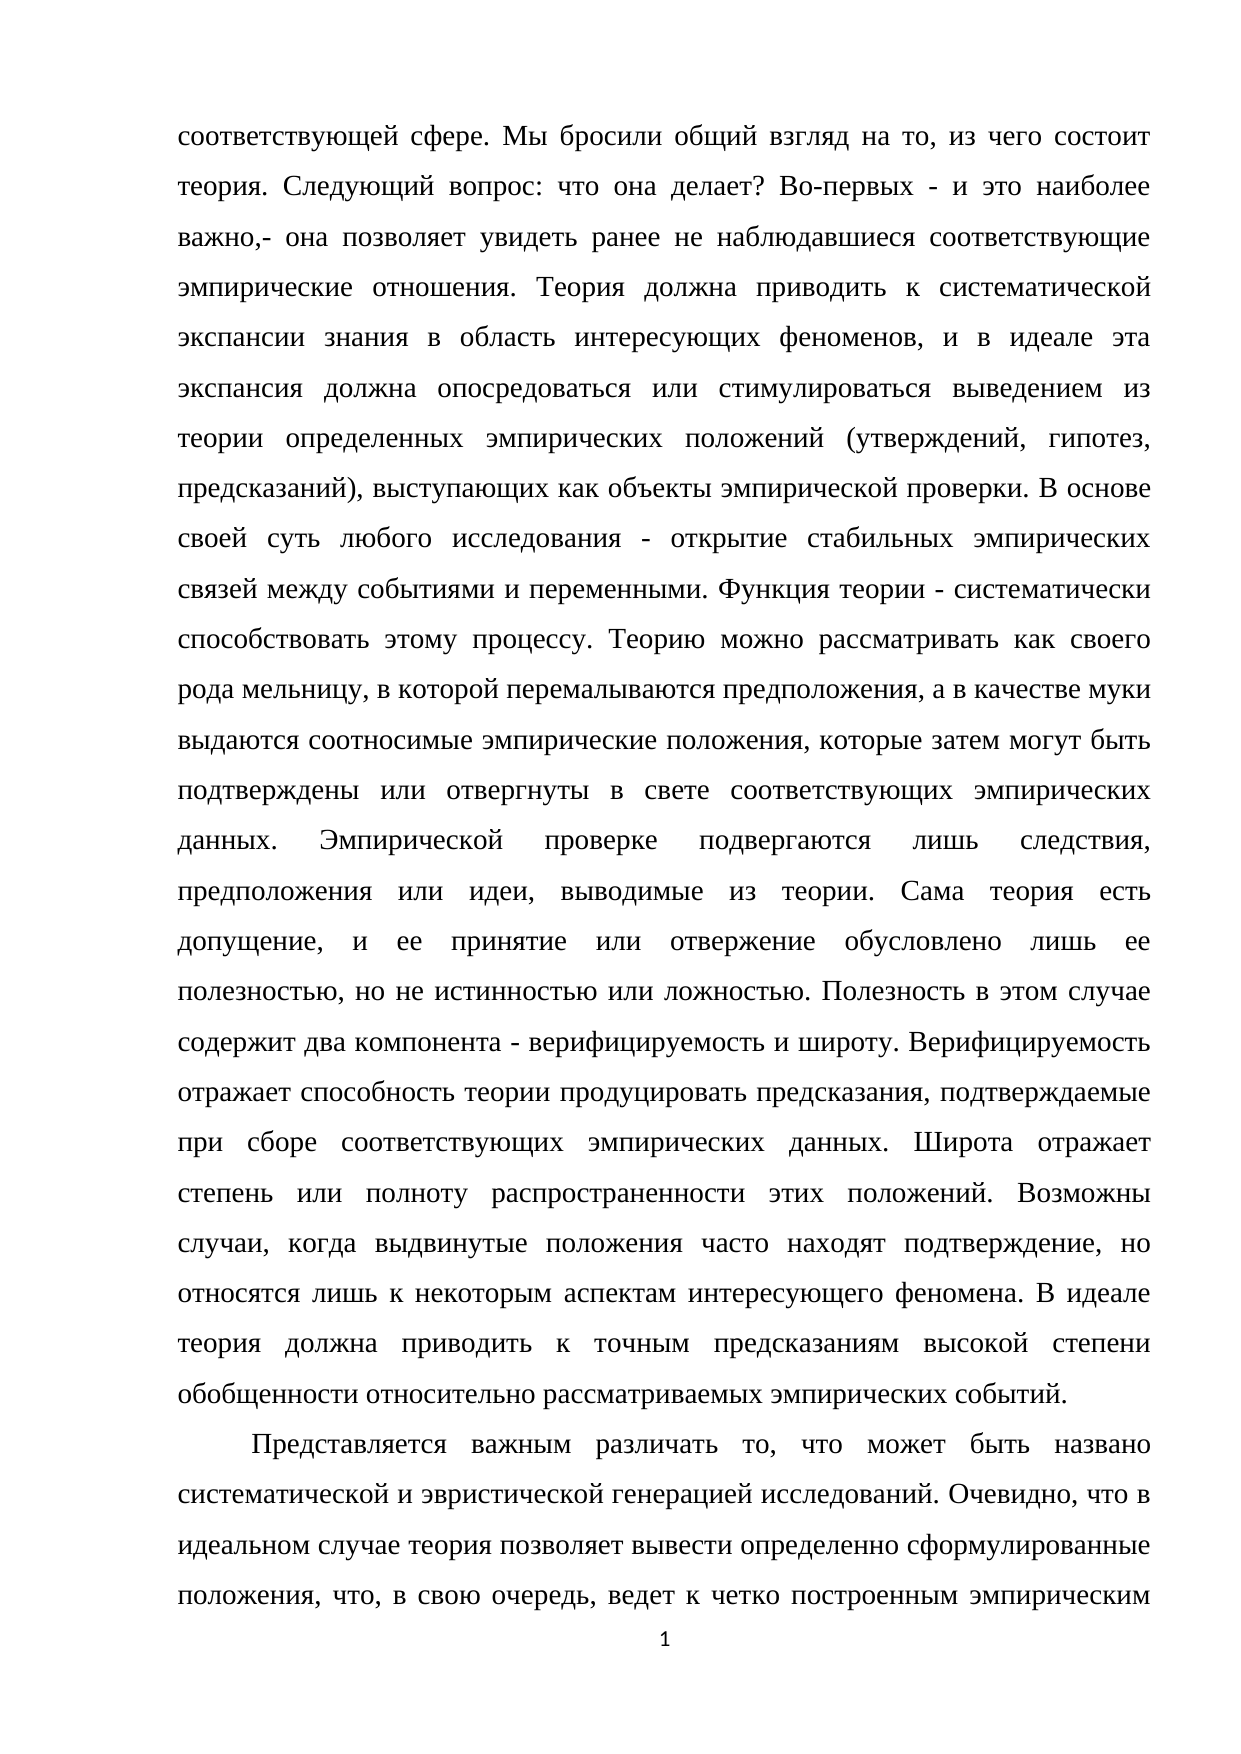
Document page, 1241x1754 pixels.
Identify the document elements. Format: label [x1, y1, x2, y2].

text [177, 1426, 1152, 1611]
text [177, 118, 1152, 1409]
